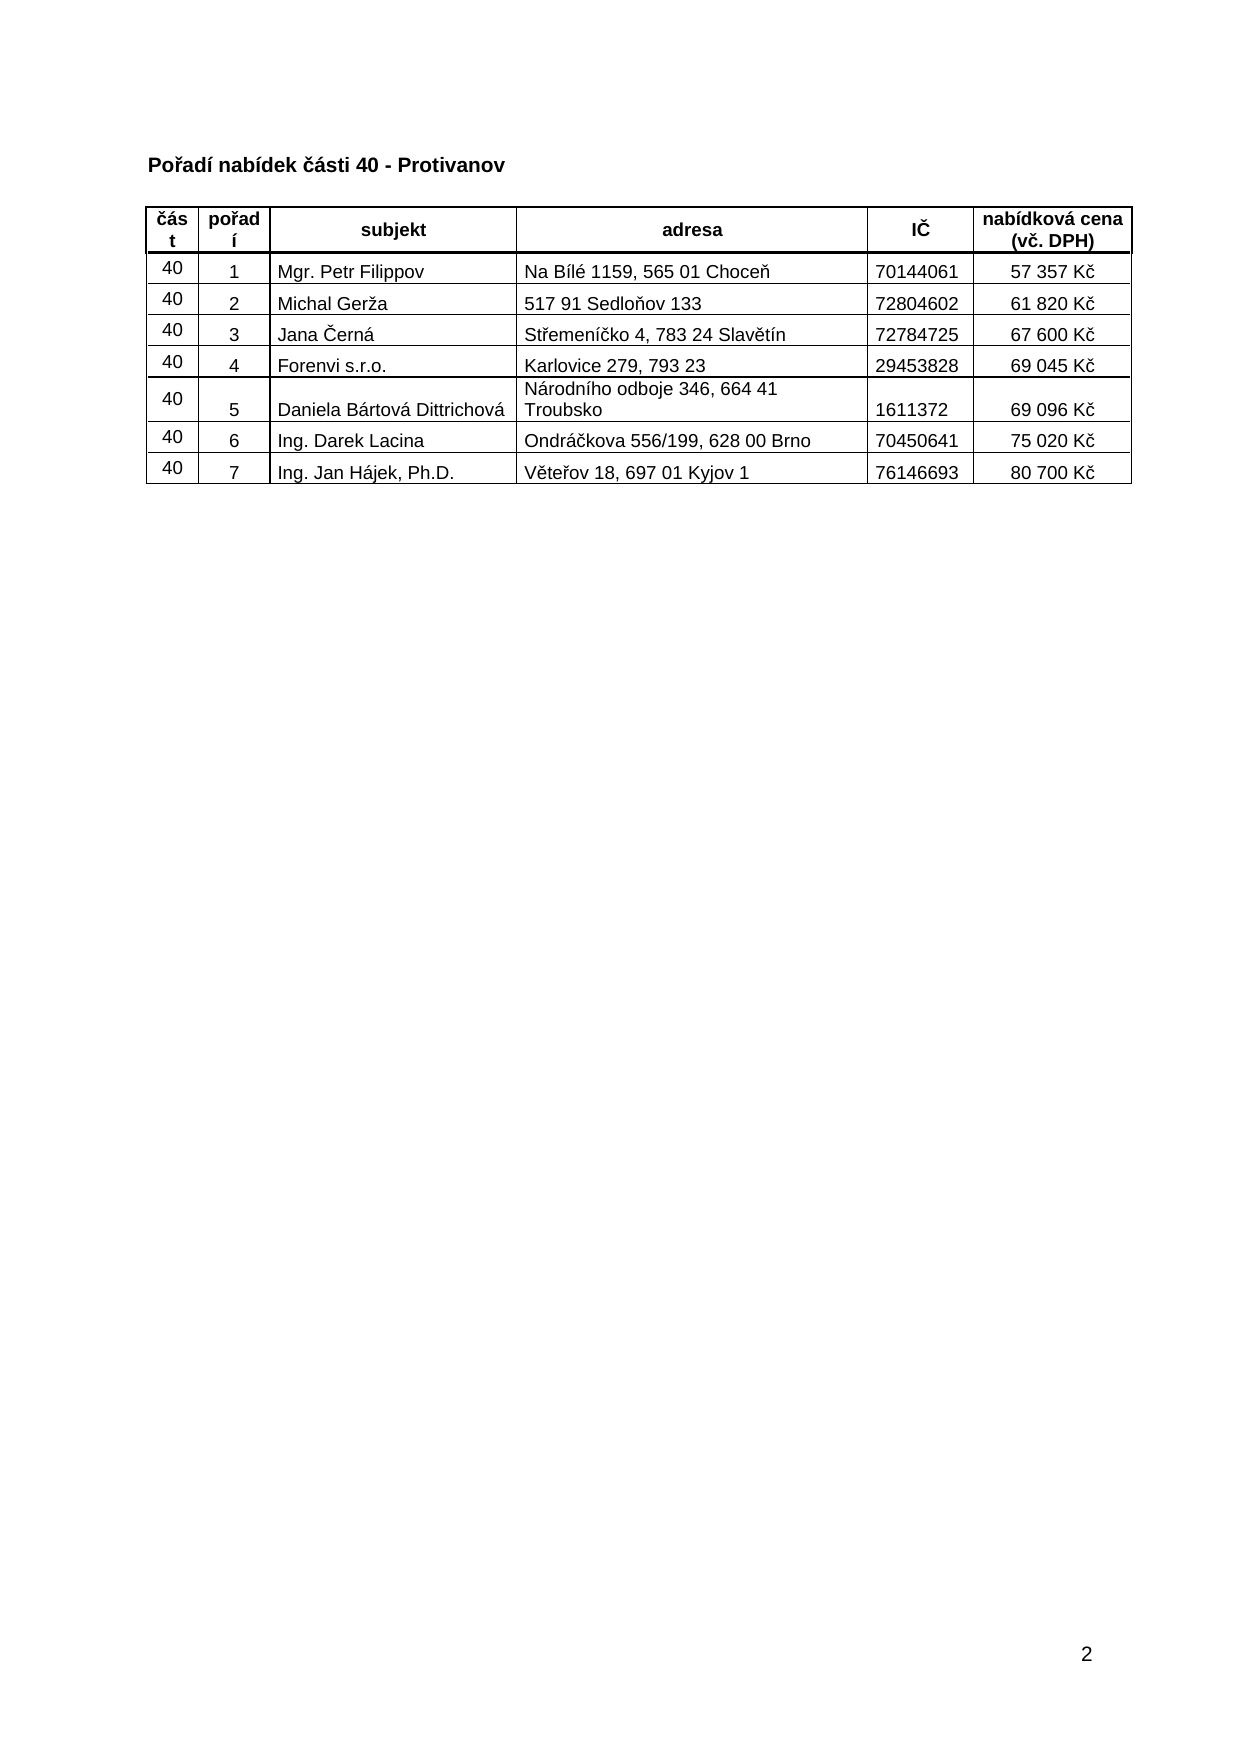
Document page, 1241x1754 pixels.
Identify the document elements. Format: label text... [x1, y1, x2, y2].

table_header nabídková cena (vč. DPH) [974, 208, 1131, 251]
table_cell Ing. Jan Hájek, Ph.D. [271, 453, 516, 483]
table_cell 4 [199, 346, 269, 376]
table_cell Střemeníčko 4, 783 24 Slavětín [517, 315, 867, 345]
table_cell 40 [147, 284, 198, 314]
table_cell Národního odboje 346, 664 41 Troubsko [517, 378, 867, 421]
table_cell Forenvi s.r.o. [271, 346, 516, 376]
table_cell Věteřov 18, 697 01 Kyjov 1 [517, 453, 867, 483]
table_cell Ing. Darek Lacina [271, 422, 516, 452]
table_cell 1611372 [868, 378, 973, 421]
table_cell 67 600 Kč [974, 314, 1131, 345]
table_cell 69 096 Kč [974, 376, 1131, 421]
table_cell 40 [147, 422, 198, 452]
text Pořadí nabídek části 40 - Protivanov [148, 148, 1092, 177]
table_cell 70450641 [868, 422, 973, 452]
table_header subjekt [271, 208, 516, 251]
table_header IČ [868, 208, 973, 251]
table_cell 75 020 Kč [974, 421, 1131, 452]
table_cell 69 045 Kč [974, 345, 1131, 376]
table_cell Mgr. Petr Filippov [271, 254, 516, 283]
table_cell Na Bílé 1159, 565 01 Choceň [517, 254, 867, 283]
table_cell Michal Gerža [271, 284, 516, 314]
table_cell 3 [199, 315, 269, 345]
table_cell Karlovice 279, 793 23 [517, 346, 867, 376]
table_cell 2 [199, 284, 269, 314]
table_cell Jana Černá [271, 315, 516, 345]
table_cell 40 [147, 453, 198, 483]
table_cell 61 820 Kč [974, 283, 1131, 314]
table_cell 40 [147, 346, 198, 376]
table_cell 76146693 [868, 453, 973, 483]
table_cell 1 [199, 254, 269, 283]
table_header pořadí [199, 208, 269, 251]
table_cell 72804602 [868, 284, 973, 314]
table_cell 40 [147, 315, 198, 345]
table_header část [147, 208, 198, 251]
table_cell 7 [199, 453, 269, 483]
table_cell 517 91 Sedloňov 133 [517, 284, 867, 314]
table_cell 70144061 [868, 254, 973, 283]
table_cell 29453828 [868, 346, 973, 376]
table_cell 72784725 [868, 315, 973, 345]
table_cell 6 [199, 422, 269, 452]
table_cell 40 [147, 252, 198, 283]
table_cell 5 [199, 378, 269, 421]
table_cell 57 357 Kč [974, 251, 1131, 283]
table_cell Ondráčkova 556/199, 628 00 Brno [517, 422, 867, 452]
table_cell 80 700 Kč [974, 452, 1131, 483]
table_cell Daniela Bártová Dittrichová [271, 378, 516, 421]
table_cell 40 [147, 377, 198, 421]
table_header adresa [517, 208, 867, 251]
